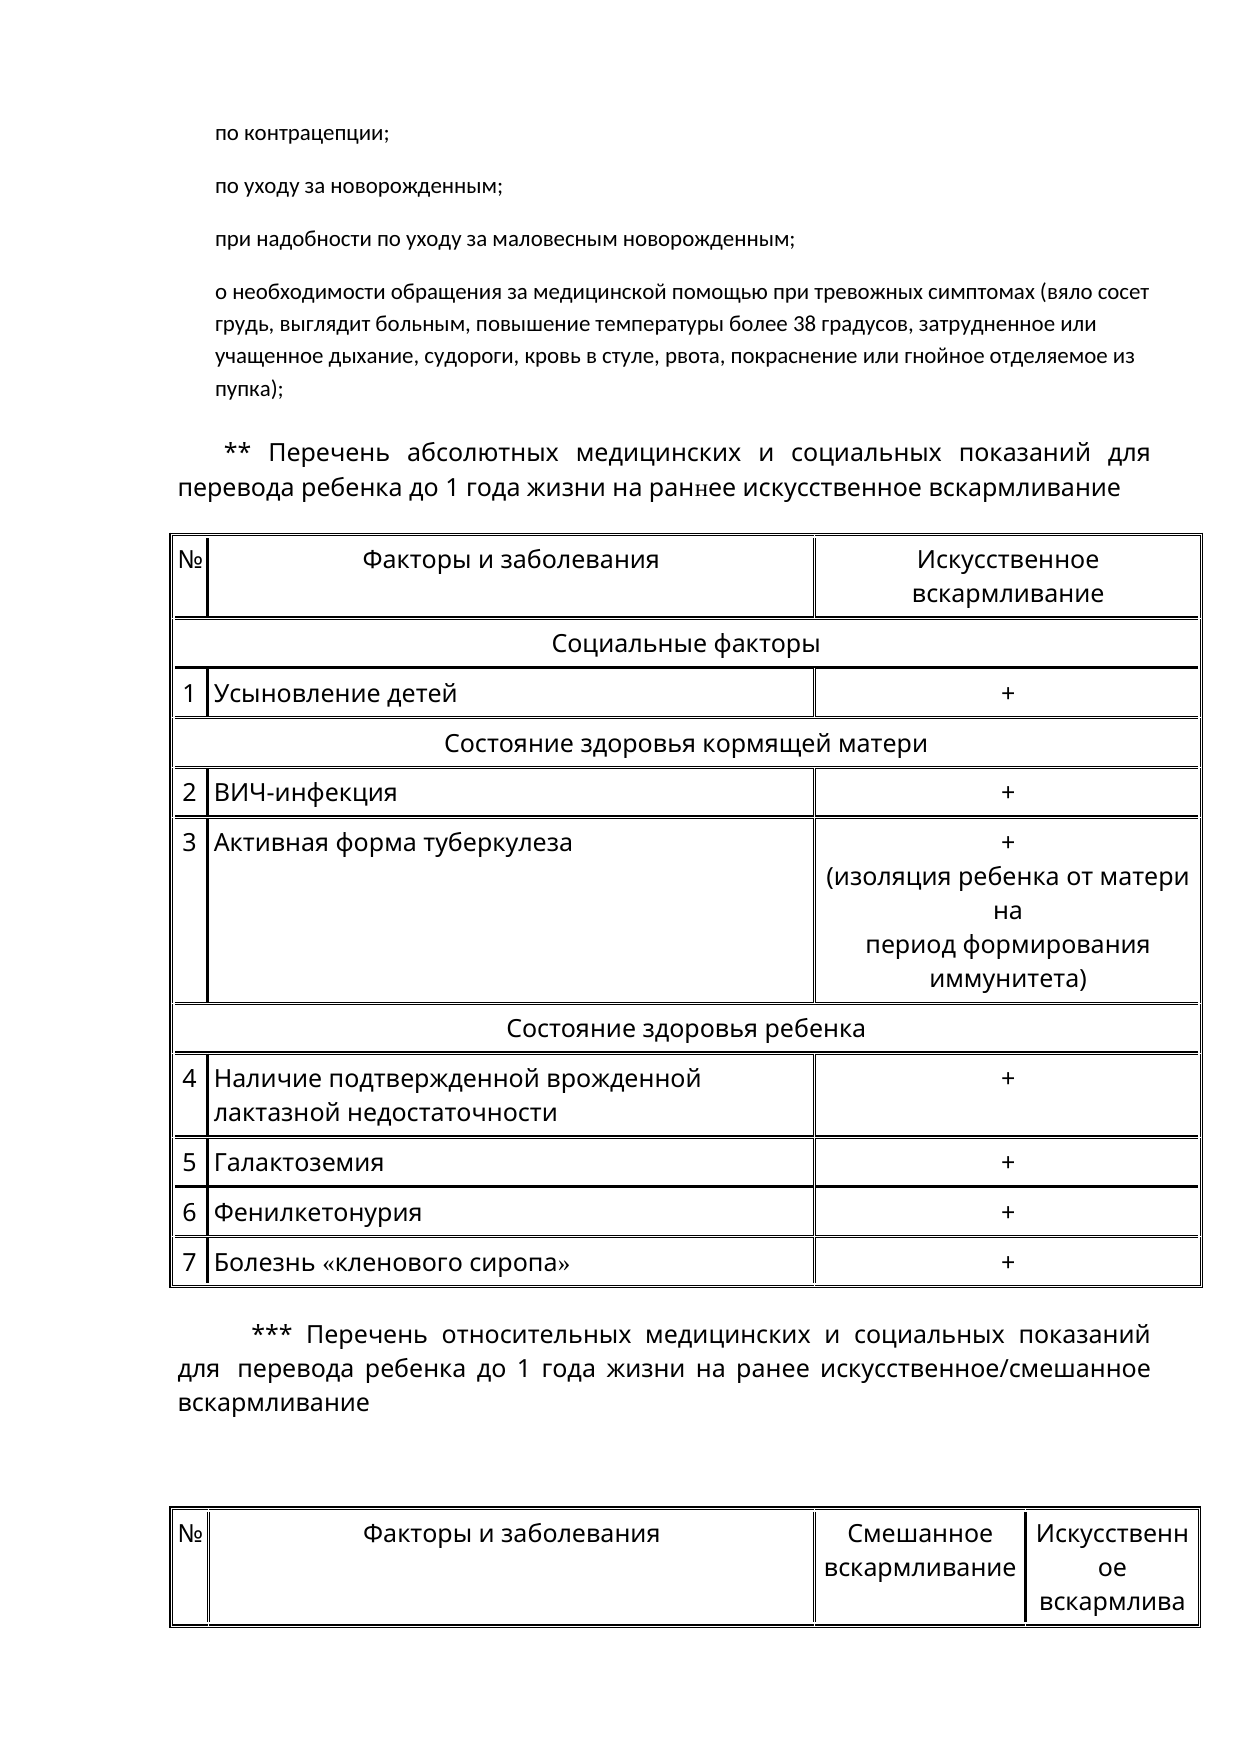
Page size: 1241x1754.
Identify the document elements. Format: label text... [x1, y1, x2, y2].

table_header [209, 1510, 814, 1624]
text по контрацепции; [215, 118, 1152, 146]
table_cell 6 [173, 1185, 206, 1235]
text о необходимости обращения за медицинской помощью при тревожных симптомах (вяло сосет грудь, выглядит больным, повышение температуры более 38 градусов, затрудненное или учащенное дыхание, судороги, кровь в стуле, рвота, покраснение или гнойное отделяемое из пупка); [215, 277, 1152, 402]
table_cell Наличие подтвержденной врожденной лактазной недостаточности [209, 1055, 813, 1135]
table_header Искусственное вскармливание [815, 536, 1200, 616]
table_cell 5 [173, 1135, 206, 1185]
table_cell + [816, 666, 1200, 716]
table_cell Состояние здоровья ребенка [173, 1001, 1200, 1051]
text при надобности по уходу за маловесным новорожденным; [215, 224, 1152, 252]
table_cell + [815, 1235, 1201, 1284]
text по уходу за новорожденным; [215, 171, 1152, 199]
table_cell Активная форма туберкулеза [209, 819, 813, 1001]
table_cell 7 [171, 1235, 207, 1284]
table_header Факторы и заболевания [207, 536, 815, 616]
table_header № [173, 536, 207, 616]
table_cell 1 [173, 666, 206, 716]
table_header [1025, 1510, 1198, 1624]
table_cell Фенилкетонурия [209, 1188, 813, 1235]
table_cell 2 [171, 766, 207, 815]
table_cell + [815, 766, 1201, 815]
table_cell 4 [173, 1051, 206, 1135]
text ** Перечень абсолютных медицинских и социальных показаний для перевода ребенка до 1 года жизни на раннее искусственное вскармливание [177, 435, 1152, 503]
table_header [815, 1510, 1025, 1624]
table_cell Состояние здоровья кормящей матери [171, 716, 1201, 766]
table_cell + [816, 1051, 1200, 1135]
table_cell + [816, 1135, 1200, 1185]
table_cell Болезнь «кленового сиропа» [207, 1238, 815, 1284]
table_cell + (изоляция ребенка от матери на период формирования иммунитета) [816, 815, 1200, 1001]
table_header № [173, 1510, 208, 1624]
table_cell Галактоземия [209, 1139, 813, 1185]
table_cell + [816, 1185, 1200, 1235]
table_cell Усыновление детей [209, 669, 813, 716]
table_cell 3 [173, 815, 206, 1001]
table_cell ВИЧ-инфекция [209, 769, 813, 815]
text *** Перечень относительных медицинских и социальных показаний для перевода ребенка до 1 года жизни на ранее искусственное/смешанное вскармливание [177, 1317, 1152, 1419]
table_cell Социальные факторы [173, 616, 1200, 666]
